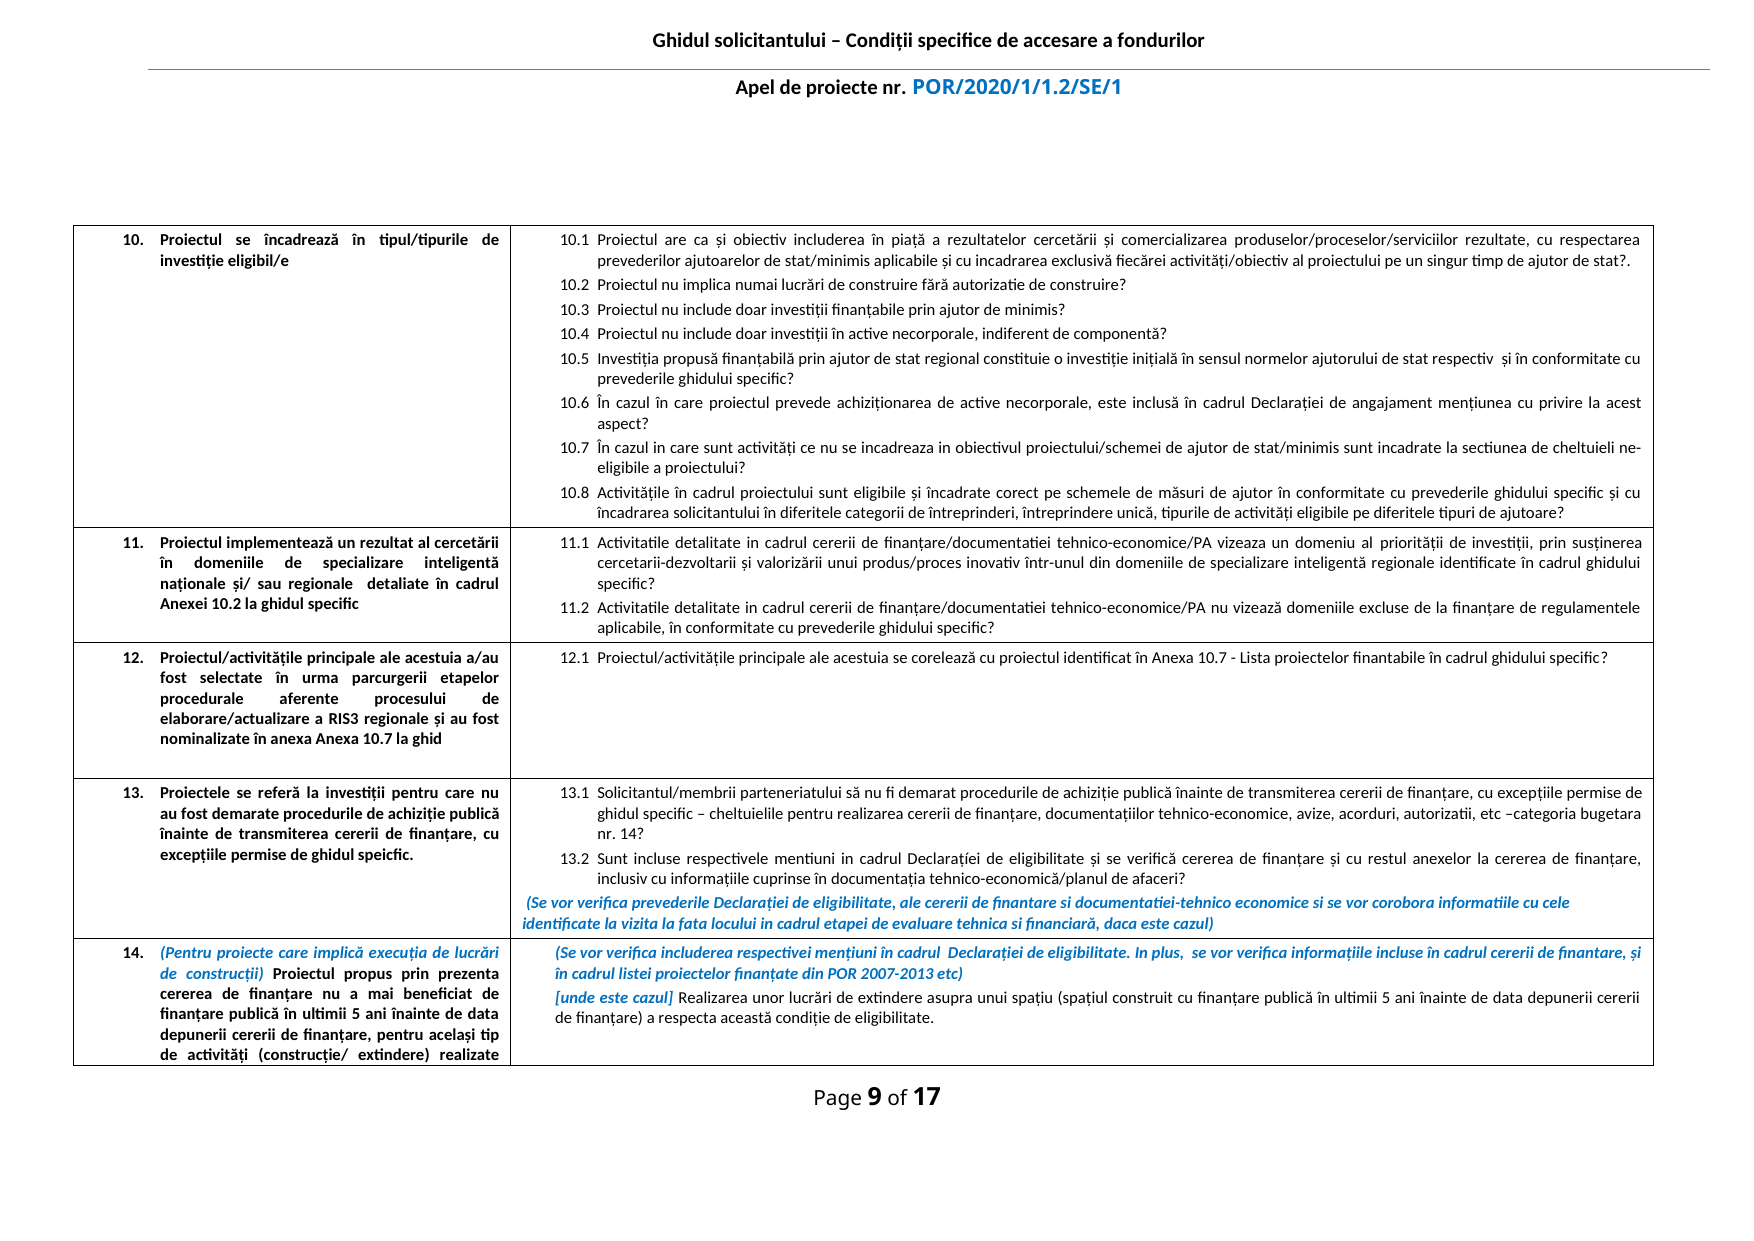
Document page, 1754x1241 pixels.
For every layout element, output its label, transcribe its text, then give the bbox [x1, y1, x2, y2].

table_cell Solicitantul/membrii parteneriatului să nu fi demarat procedurile de achiziţie publică înainte de transmiterea cererii de finanțare, cu excepţiile permise de ghidul specific – cheltuielile pentru realizarea cererii de finanțare, documentațiilor tehnico-economice, avize, acorduri, autorizatii, etc –categoria bugetara nr. 14? Sunt incluse respectivele mentiuni in cadrul Declaraţíei de eligibilitate și se verifică cererea de finanțare și cu restul anexelor la cererea de finanțare, inclusiv cu informațiile cuprinse în documentația tehnico-economică/planul de afaceri? (Se vor verifica prevederile Declarației de eligibilitate, ale cererii de finantare si documentatiei-tehnico economice si se vor corobora informatiile cu cele identificate la vizita la fata locului in cadrul etapei de evaluare tehnica si financiară, daca este cazul) [511, 779, 1653, 937]
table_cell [74, 939, 510, 1064]
table_cell Proiectul se încadrează în tipul/tipurile de investiție eligibil/e [74, 226, 510, 527]
table_cell Proiectul are ca şi obiectiv includerea în piață a rezultatelor cercetării și comercializarea produselor/proceselor/serviciilor rezultate, cu respectarea prevederilor ajutoarelor de stat/minimis aplicabile și cu incadrarea exclusivă fiecărei activități/obiectiv al proiectului pe un singur timp de ajutor de stat?. Proiectul nu implica numai lucrări de construire fără autorizatie de construire? Proiectul nu include doar investiții finanțabile prin ajutor de minimis? Proiectul nu include doar investiții în active necorporale, indiferent de componentă? Investiția propusă finanțabilă prin ajutor de stat regional constituie o investiție inițială în sensul normelor ajutorului de stat respectiv și în conformitate cu prevederile ghidului specific? În cazul în care proiectul prevede achiziționarea de active necorporale, este inclusă în cadrul Declarației de angajament mențiunea cu privire la acest aspect? În cazul in care sunt activități ce nu se incadreaza in obiectivul proiectului/schemei de ajutor de stat/minimis sunt incadrate la sectiunea de cheltuieli ne-eligibile a proiectului? Activitățile în cadrul proiectului sunt eligibile și încadrate corect pe schemele de măsuri de ajutor în conformitate cu prevederile ghidului specific și cu încadrarea solicitantului în diferitele categorii de întreprinderi, întreprindere unică, tipurile de activități eligibile pe diferitele tipuri de ajutoare? [511, 226, 1653, 527]
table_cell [511, 939, 1653, 1064]
table_cell Proiectul/activitățile principale ale acestuia se corelează cu proiectul identificat în Anexa 10.7 - Lista proiectelor finantabile în cadrul ghidului specific? [511, 643, 1653, 778]
table_cell Proiectele se referă la investiții pentru care nu au fost demarate procedurile de achiziţie publică înainte de transmiterea cererii de finanțare, cu excepţiile permise de ghidul speicfic. [74, 779, 510, 937]
table_cell Proiectul/activitățile principale ale acestuia a/au fost selectate în urma parcurgerii etapelor procedurale aferente procesului de elaborare/actualizare a RIS3 regionale şi au fost nominalizate în anexa Anexa 10.7 la ghid [74, 643, 510, 778]
table_cell Activitatile detalitate in cadrul cererii de finanțare/documentatiei tehnico-economice/PA vizeaza un domeniu al priorității de investiții, prin susținerea cercetarii-dezvoltarii și valorizării unui produs/proces inovativ într-unul din domeniile de specializare inteligentă regionale identificate în cadrul ghidului specific? Activitatile detalitate in cadrul cererii de finanțare/documentatiei tehnico-economice/PA nu vizează domeniile excluse de la finanțare de regulamentele aplicabile, în conformitate cu prevederile ghidului specific? [511, 528, 1653, 642]
table_cell Proiectul implementează un rezultat al cercetării în domeniile de specializare inteligentă naţionale şi/ sau regionale detaliate în cadrul Anexei 10.2 la ghidul specific [74, 528, 510, 642]
